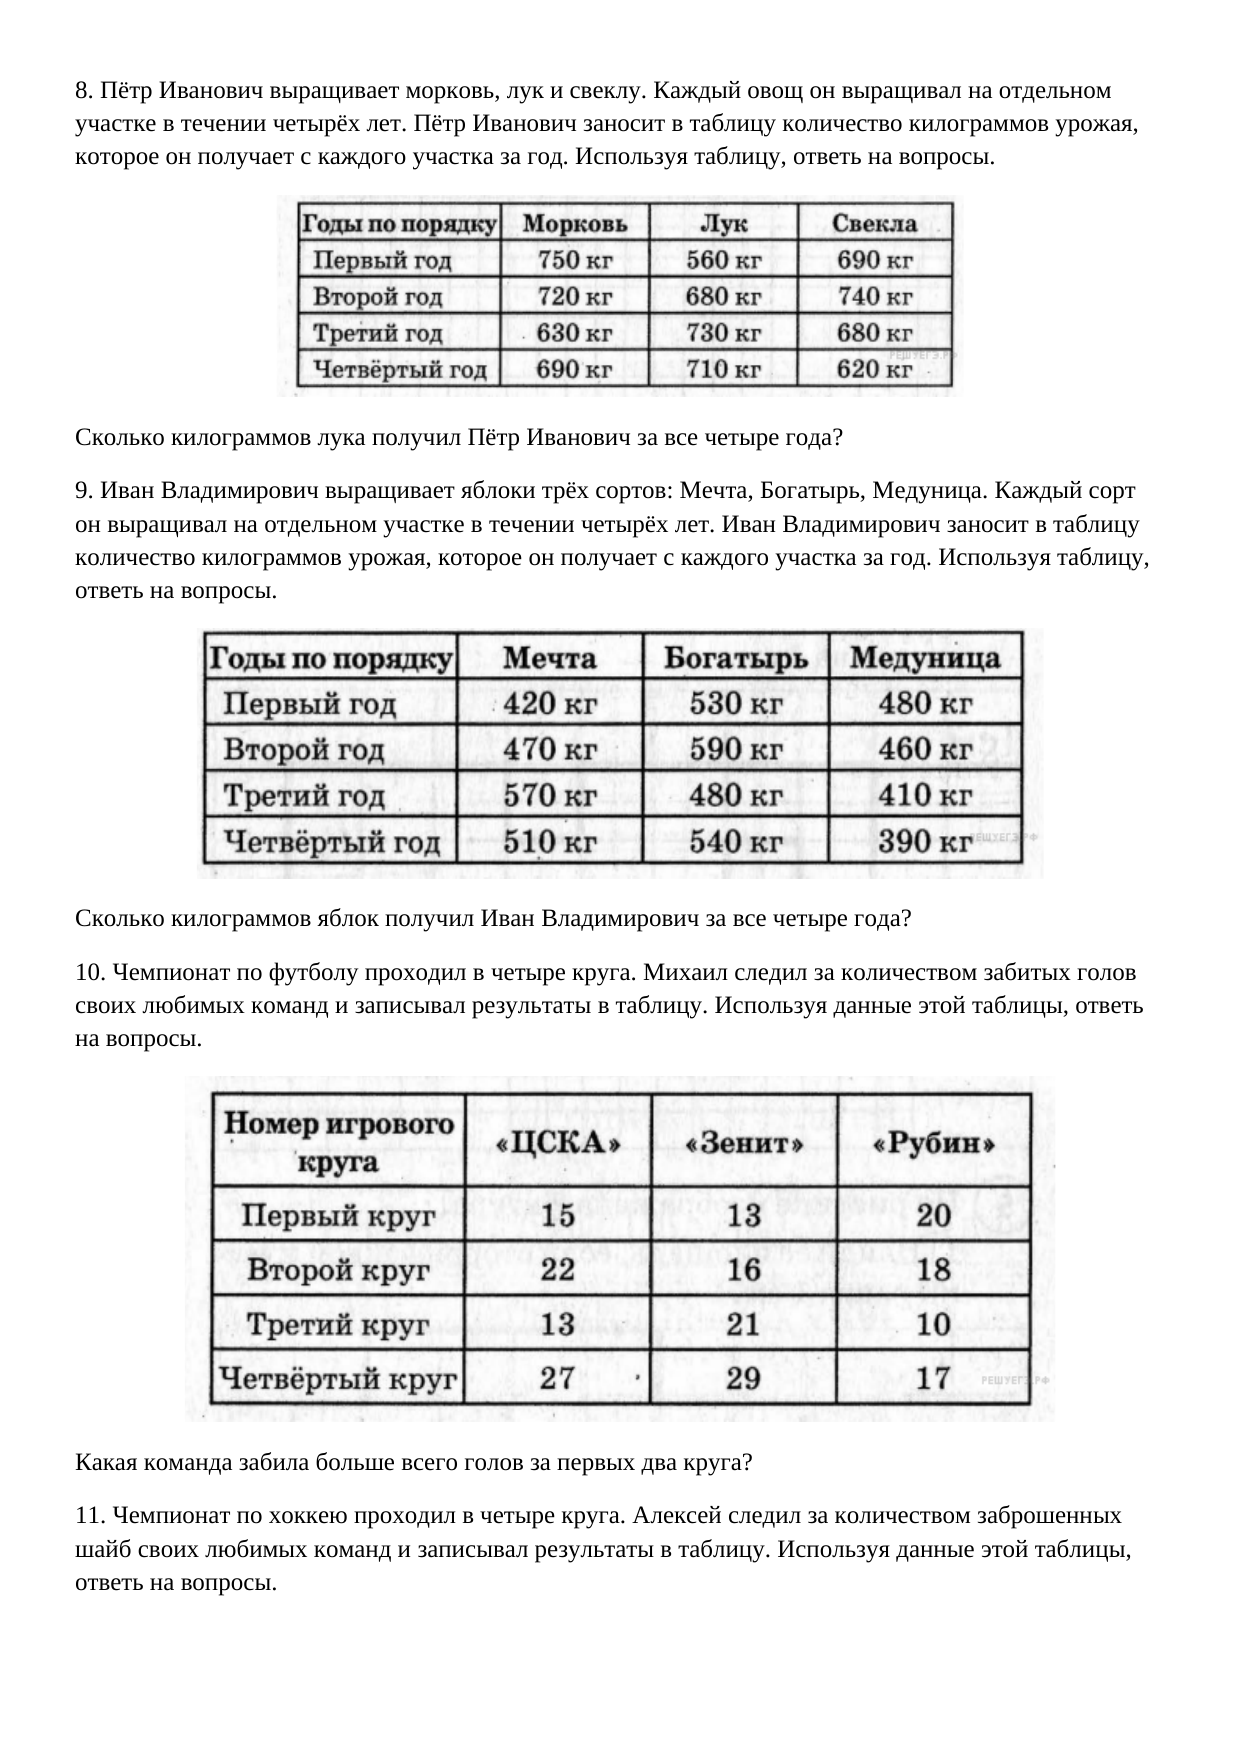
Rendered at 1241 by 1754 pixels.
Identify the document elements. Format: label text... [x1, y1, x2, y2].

picture [196, 628, 1044, 879]
text Сколько килограммов лука получил Пётр Иванович за все четыре года? [75, 422, 1165, 451]
text Какая команда забила больше всего голов за первых два круга? [75, 1447, 1165, 1476]
picture [184, 1076, 1056, 1422]
text Сколько килограммов яблок получил Иван Владимирович за все четыре года? [75, 903, 1165, 932]
picture [276, 195, 964, 397]
text 9. Иван Владимирович выращивает яблоки трёх сортов: Мечта, Богатырь, Медуница. Каждый сорт он выращивал на отдельном участке в течении четырёх лет. Иван Владимирович заносит в таблицу количество килограммов урожая, которое он получает с каждого участка за год. Используя таблицу, ответь на вопросы. [75, 476, 1165, 603]
text 10. Чемпионат по футболу проходил в четыре кругa. Михаил следил за количеством забитых голов своих любимых команд и записывал результаты в таблицу. Используя данные этой таблицы, ответь на вопросы. [75, 957, 1165, 1052]
text 11. Чемпионат по хоккею проходил в четыре круга. Алексей следил за количеством заброшенных шайб своих любимых команд и записывал результаты в таблицу. Используя данные этой таблицы, ответь на вопросы. [75, 1501, 1165, 1595]
text 8. Пётр Иванович выращивает морковь, лук и свеклу. Каждый овощ он выращивал на отдельном участке в течении четырёх лет. Пётр Иванович заносит в таблицу количество килограммов урожая, которое он получает с каждого участка за год. Используя таблицу, ответь на вопросы. [75, 75, 1165, 170]
